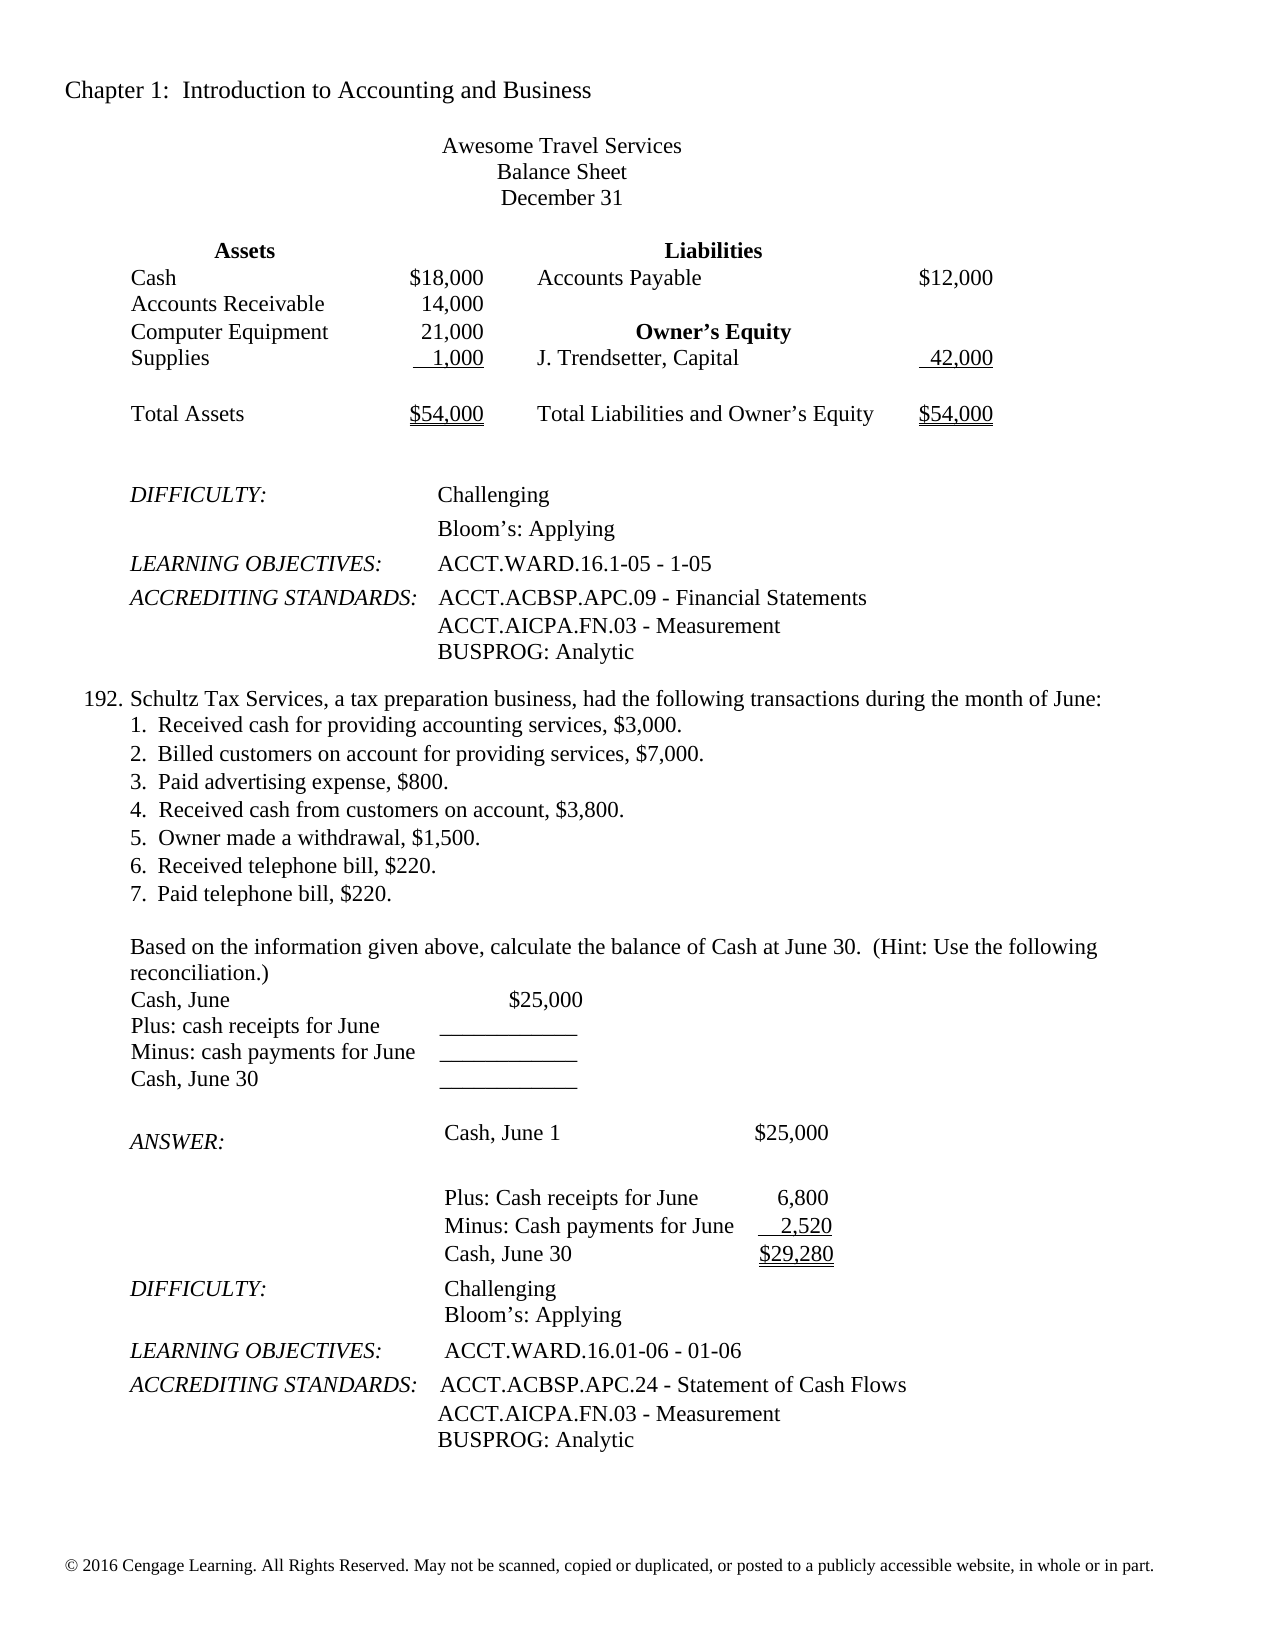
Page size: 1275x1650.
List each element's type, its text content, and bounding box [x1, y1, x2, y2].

text ACCREDITING STANDARDS: ACCT.ACBSP.APC.09 - Financial Statements [130, 584, 1210, 610]
text Cash, June 30 ____________ [131, 1065, 1210, 1091]
text Cash, June $25,000 [131, 986, 1210, 1012]
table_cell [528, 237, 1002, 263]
text DIFFICULTY: Challenging [130, 481, 1210, 507]
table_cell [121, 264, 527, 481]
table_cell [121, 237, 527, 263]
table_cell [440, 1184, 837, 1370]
text Minus: cash payments for June ____________ [131, 1038, 1210, 1065]
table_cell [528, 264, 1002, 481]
list Owner made a withdrawal, $1,500. [130, 824, 1210, 850]
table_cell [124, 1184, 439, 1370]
text Based on the information given above, calculate the balance of Cash at June 30. (Hint: Use the following reconciliation.) [130, 933, 1152, 986]
text ACCT.AICPA.FN.03 - Measurement BUSPROG: Analytic [437, 1399, 894, 1452]
list Paid telephone bill, $220. [130, 880, 1210, 907]
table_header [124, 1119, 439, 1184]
list Schultz Tax Services, a tax preparation business, had the following transactions during the month of June: [83, 685, 1210, 711]
list Billed customers on account for providing services, $7,000. [130, 739, 1210, 766]
text Plus: cash receipts for June ____________ [131, 1012, 1210, 1038]
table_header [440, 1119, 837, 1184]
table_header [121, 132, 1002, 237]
list Paid advertising expense, $800. [130, 768, 1210, 794]
list Received cash from customers on account, $3,800. [130, 796, 1210, 822]
list Received telephone bill, $220. [130, 852, 1210, 878]
text ACCT.AICPA.FN.03 - Measurement BUSPROG: Analytic [437, 612, 894, 665]
text LEARNING OBJECTIVES: ACCT.WARD.16.1-05 - 1-05 [130, 549, 1210, 576]
text ACCREDITING STANDARDS: ACCT.ACBSP.APC.24 - Statement of Cash Flows [130, 1371, 1210, 1398]
text Bloom’s: Applying [437, 515, 1210, 542]
list Received cash for providing accounting services, $3,000. [130, 711, 1210, 738]
